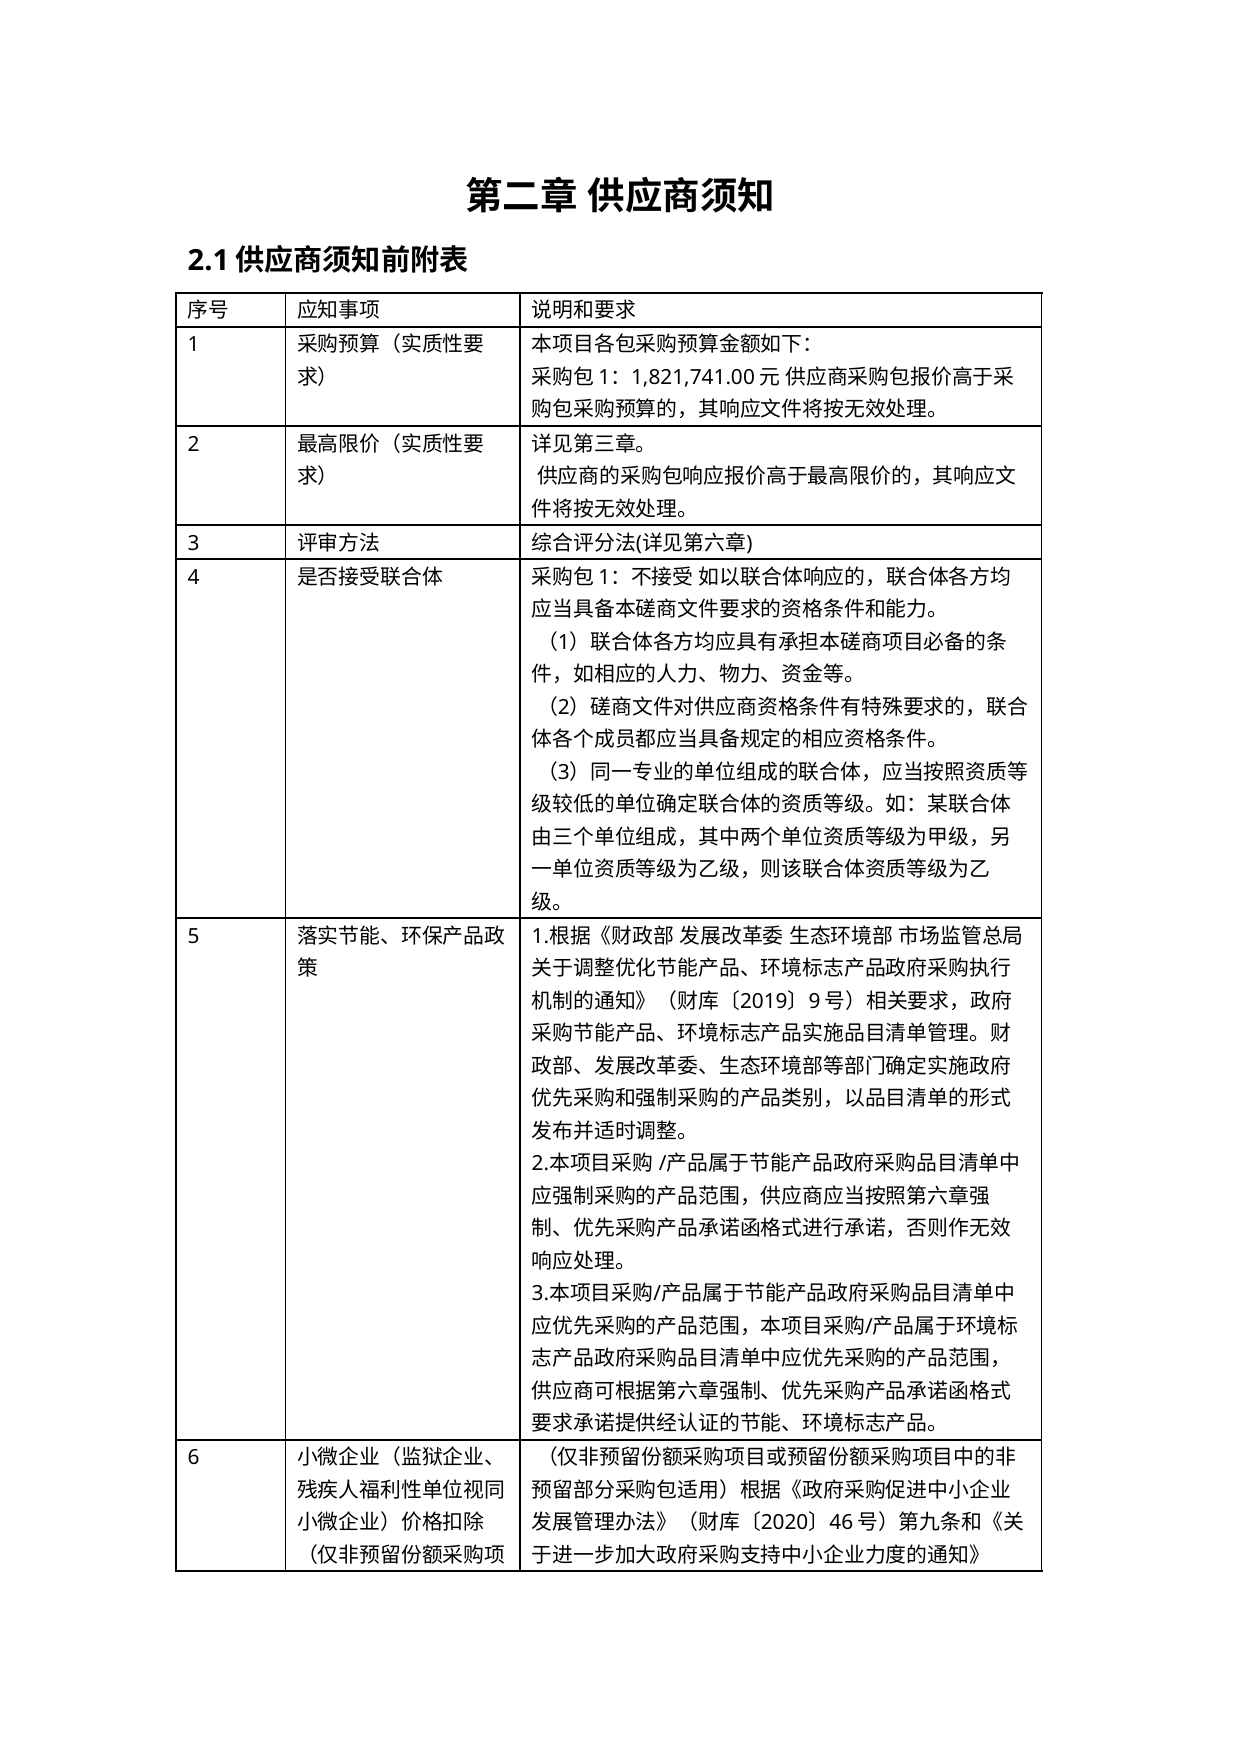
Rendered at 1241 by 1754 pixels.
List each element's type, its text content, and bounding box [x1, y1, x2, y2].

table_cell 详见第三章。 供应商的采购包响应报价高于最高限价的，其响应文件将按无效处理。 [521, 427, 1041, 524]
table_cell 是否接受联合体 [286, 560, 519, 917]
table_cell 5 [177, 919, 285, 1439]
text 第二章 供应商须知 [187, 162, 1053, 227]
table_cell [521, 1441, 1041, 1570]
table_cell 采购包1：不接受 如以联合体响应的，联合体各方均应当具备本磋商文件要求的资格条件和能力。 （1）联合体各方均应具有承担本磋商项目必备的条件，如相应的人力、物力、资金等。 （2）磋商文件对供应商资格条件有特殊要求的，联合体各个成员都应当具备规定的相应资格条件。 （3）同一专业的单位组成的联合体，应当按照资质等级较低的单位确定联合体的资质等级。如：某联合体由三个单位组成，其中两个单位资质等级为甲级，另一单位资质等级为乙级，则该联合体资质等级为乙级。 [521, 560, 1041, 917]
table_cell 采购预算（实质性要求） [286, 328, 519, 425]
table_cell 落实节能、环保产品政策 [286, 919, 519, 1439]
table_cell 1.根据《财政部 发展改革委 生态环境部 市场监管总局关于调整优化节能产品、环境标志产品政府采购执行机制的通知》（财库〔2019〕9号）相关要求，政府采购节能产品、环境标志产品实施品目清单管理。财政部、发展改革委、生态环境部等部门确定实施政府优先采购和强制采购的产品类别，以品目清单的形式发布并适时调整。 2.本项目采购 /产品属于节能产品政府采购品目清单中应强制采购的产品范围，供应商应当按照第六章强制、优先采购产品承诺函格式进行承诺，否则作无效响应处理。 3.本项目采购/产品属于节能产品政府采购品目清单中应优先采购的产品范围，本项目采购/产品属于环境标志产品政府采购品目清单中应优先采购的产品范围，供应商可根据第六章强制、优先采购产品承诺函格式要求承诺提供经认证的节能、环境标志产品。 [521, 919, 1041, 1439]
table_cell 3 [177, 526, 285, 558]
text 2.1供应商须知前附表 [187, 227, 1053, 292]
table_cell 6 [177, 1441, 285, 1570]
table_cell 4 [177, 560, 285, 917]
table_cell 2 [177, 427, 285, 524]
table_header 说明和要求 [521, 294, 1041, 326]
table_header 应知事项 [286, 294, 519, 326]
table_cell 1 [177, 328, 285, 425]
table_cell 最高限价（实质性要求） [286, 427, 519, 524]
table_cell 综合评分法(详见第六章) [521, 526, 1041, 558]
table_cell 评审方法 [286, 526, 519, 558]
table_cell 本项目各包采购预算金额如下： 采购包1：1,821,741.00元 供应商采购包报价高于采购包采购预算的，其响应文件将按无效处理。 [521, 328, 1041, 425]
table_header 序号 [177, 294, 285, 326]
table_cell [286, 1441, 519, 1570]
